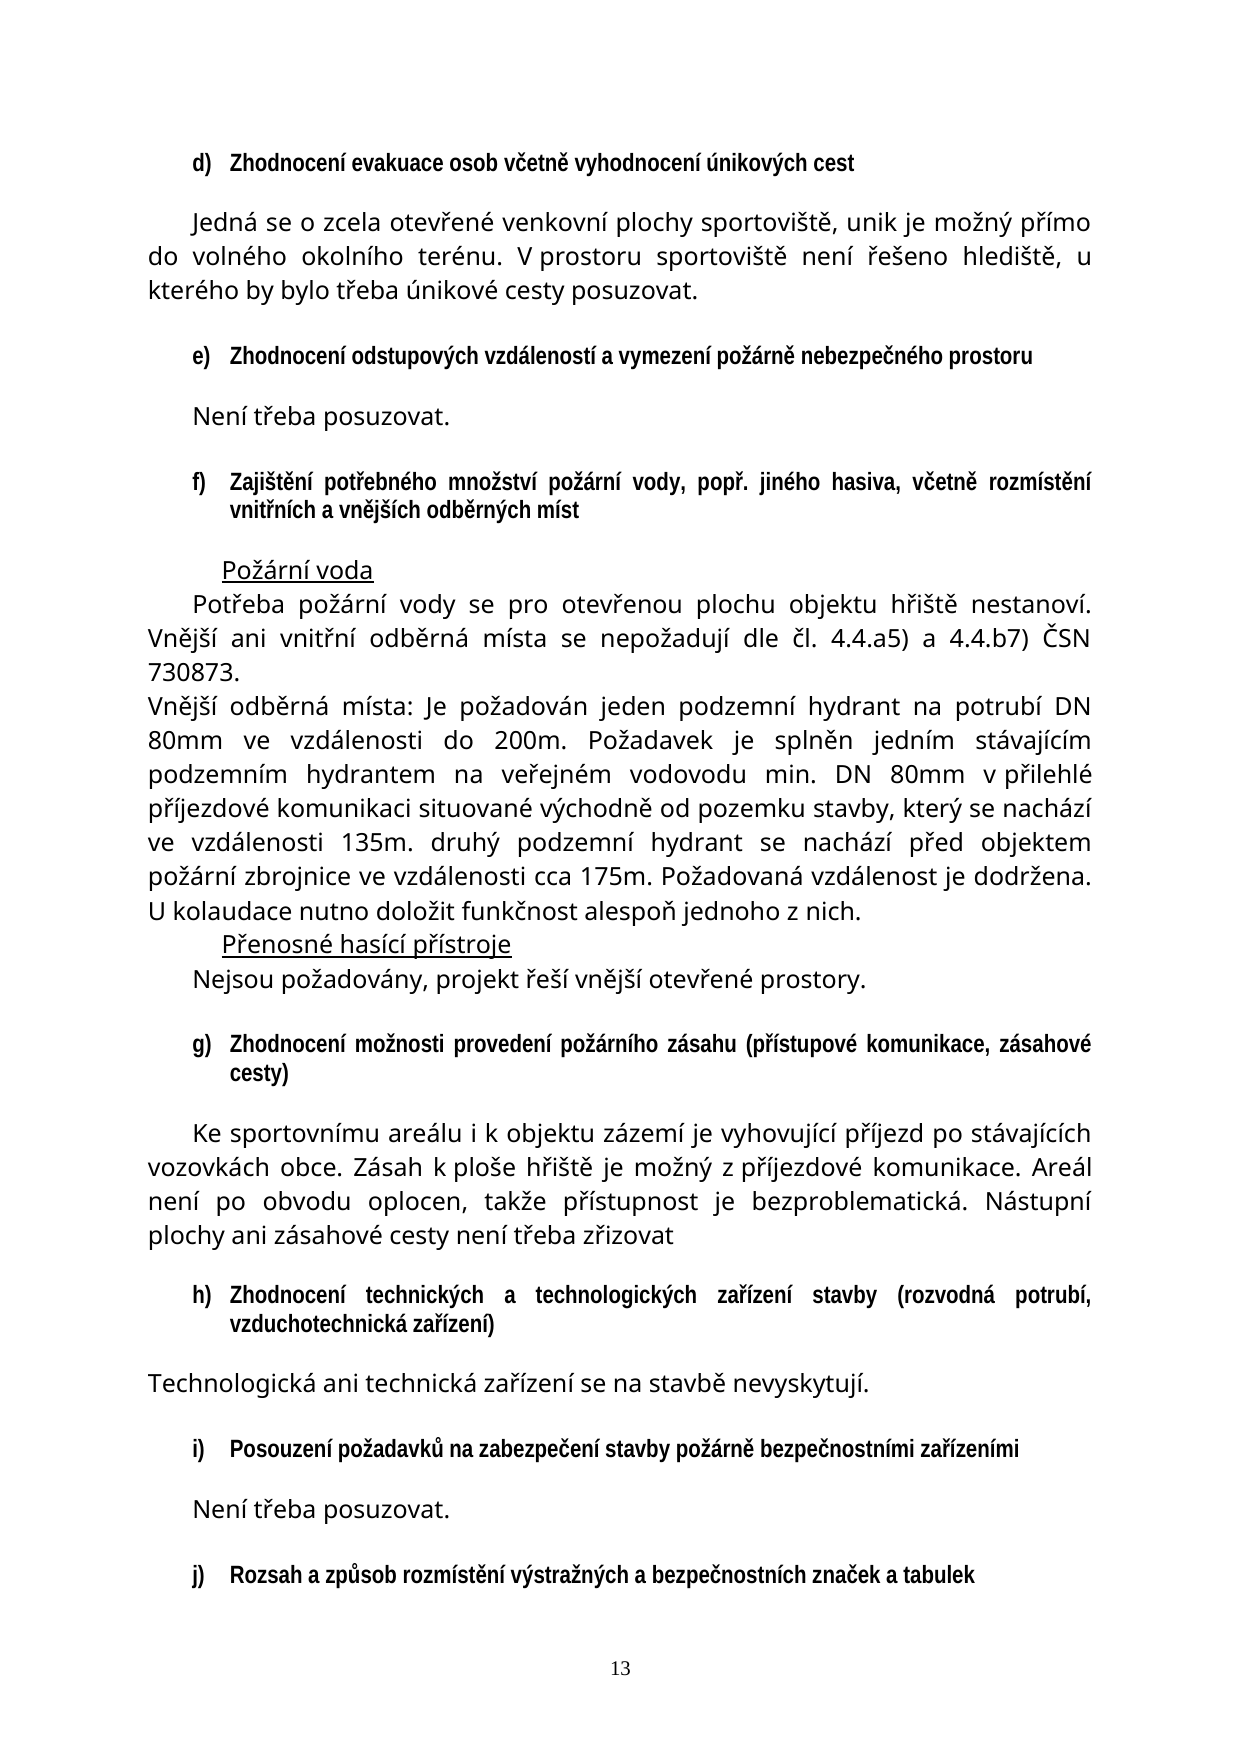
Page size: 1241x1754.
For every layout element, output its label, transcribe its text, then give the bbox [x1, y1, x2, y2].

text Nejsou požadovány, projekt řeší vnější otevřené prostory. [148, 961, 1093, 995]
text Potřeba požární vody se pro otevřenou plochu objektu hřiště nestanoví. Vnější ani vnitřní odběrná místa se nepožadují dle čl. 4.4.a5) a 4.4.b7) ČSN 730873. [148, 587, 1093, 689]
list Zhodnocení odstupových vzdáleností a vymezení požárně nebezpečného prostoru [192, 341, 1093, 370]
list Zhodnocení technických a technologických zařízení stavby (rozvodná potrubí, vzduchotechnická zařízení) [192, 1280, 1093, 1337]
text Není třeba posuzovat. [148, 398, 1093, 432]
text Technologická ani technická zařízení se na stavbě nevyskytují. [148, 1366, 1093, 1400]
list Rozsah a způsob rozmístění výstražných a bezpečnostních značek a tabulek [192, 1560, 1093, 1588]
list Zhodnocení možnosti provedení požárního zásahu (přístupové komunikace, zásahové cesty) [192, 1029, 1093, 1087]
list Posouzení požadavků na zabezpečení stavby požárně bezpečnostními zařízeními [192, 1434, 1093, 1463]
text Přenosné hasící přístroje [148, 927, 1093, 961]
list Zhodnocení evakuace osob včetně vyhodnocení únikových cest [192, 148, 1093, 176]
text Není třeba posuzovat. [148, 1492, 1093, 1526]
list Zajištění potřebného množství požární vody, popř. jiného hasiva, včetně rozmístění vnitřních a vnějších odběrných míst [192, 467, 1093, 524]
text Vnější odběrná místa: Je požadován jeden podzemní hydrant na potrubí DN 80mm ve vzdálenosti do 200m. Požadavek je splněn jedním stávajícím podzemním hydrantem na veřejném vodovodu min. DN 80mm v přilehlé příjezdové komunikaci situované východně od pozemku stavby, který se nachází ve vzdálenosti 135m. druhý podzemní hydrant se nachází před objektem požární zbrojnice ve vzdálenosti cca 175m. Požadovaná vzdálenost je dodržena. U kolaudace nutno doložit funkčnost alespoň jednoho z nich. [148, 689, 1093, 927]
text Jedná se o zcela otevřené venkovní plochy sportoviště, unik je možný přímo do volného okolního terénu. V prostoru sportoviště není řešeno hlediště, u kterého by bylo třeba únikové cesty posuzovat. [148, 205, 1093, 307]
text Požární voda [148, 552, 1093, 587]
text Ke sportovnímu areálu i k objektu zázemí je vyhovující příjezd po stávajících vozovkách obce. Zásah k ploše hřiště je možný z příjezdové komunikace. Areál není po obvodu oplocen, takže přístupnost je bezproblematická. Nástupní plochy ani zásahové cesty není třeba zřizovat [148, 1115, 1093, 1252]
